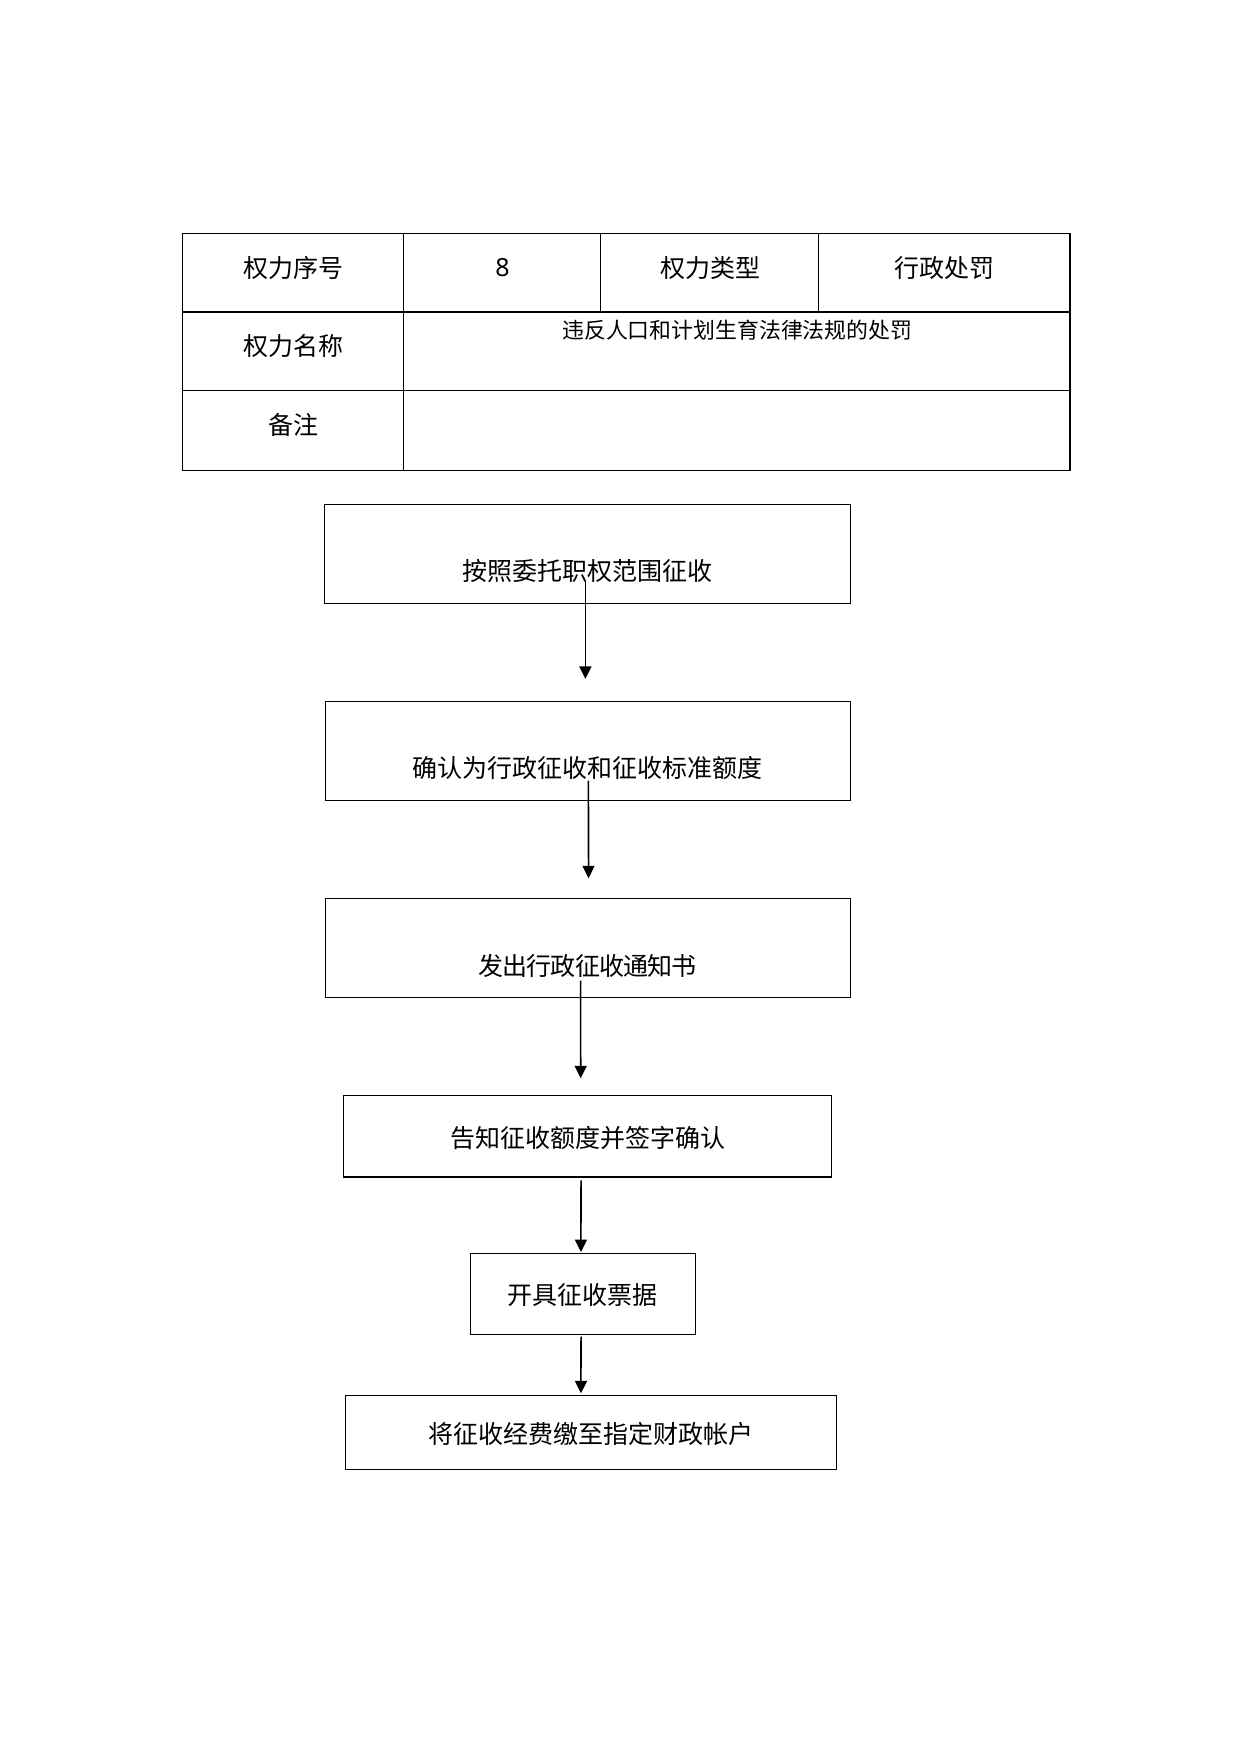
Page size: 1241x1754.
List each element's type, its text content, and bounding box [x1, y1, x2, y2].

table_header 权力序号 [183, 234, 403, 311]
table_cell [404, 391, 1069, 470]
table_header 告知征收额度并签字确认 [344, 1096, 831, 1176]
table_cell 权力名称 [183, 313, 403, 390]
table_cell 备注 [183, 391, 403, 470]
table_cell 违反人口和计划生育法律法规的处罚 [404, 313, 1069, 390]
table_header 确认为行政征收和征收标准额度 [326, 702, 850, 799]
table_header 8 [404, 234, 600, 311]
table_header 将征收经费缴至指定财政帐户 [346, 1396, 836, 1469]
table_header 按照委托职权范围征收 [325, 505, 850, 602]
table_header 开具征收票据 [471, 1254, 695, 1334]
table_header 行政处罚 [819, 234, 1069, 311]
table_header 权力类型 [601, 234, 818, 311]
table_header 发出行政征收通知书 [326, 899, 850, 997]
